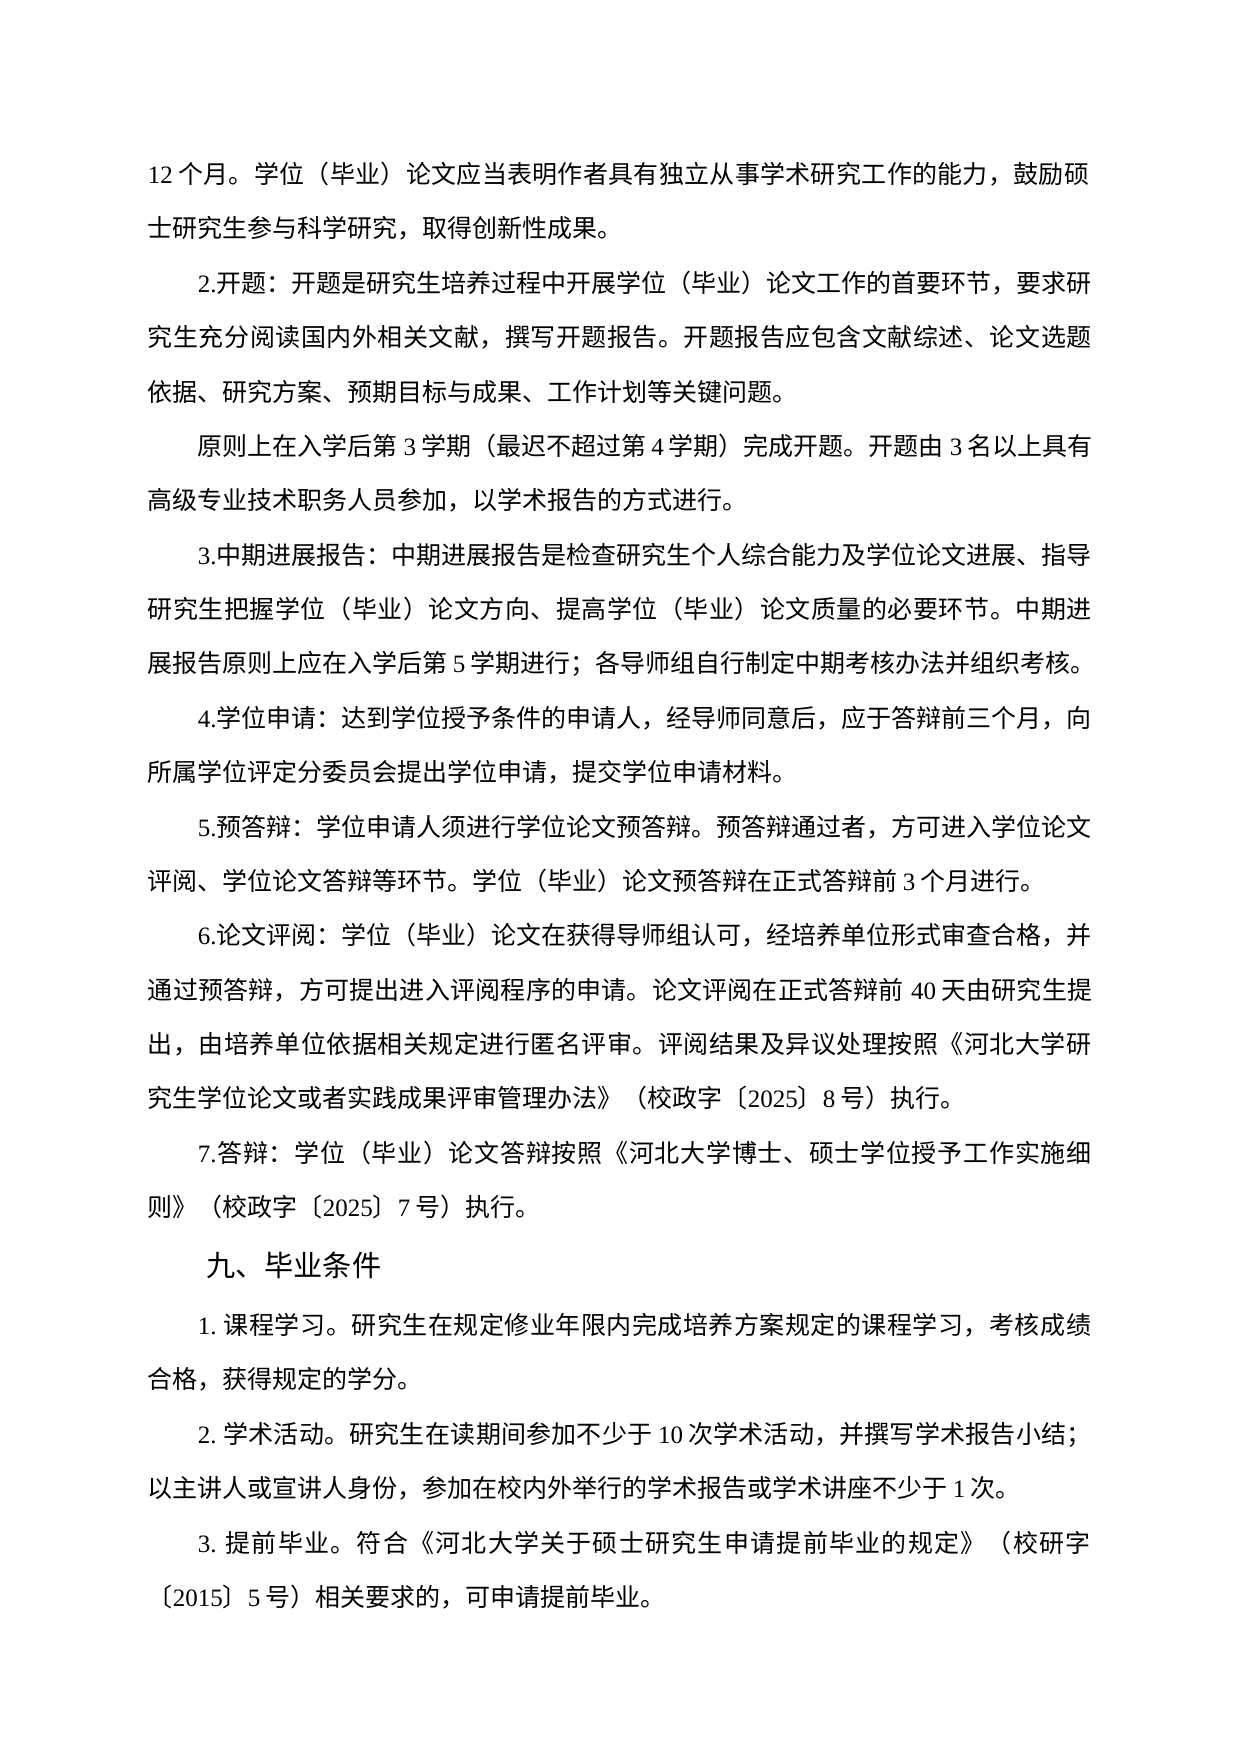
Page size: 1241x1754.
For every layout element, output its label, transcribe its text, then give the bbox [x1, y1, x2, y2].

text 原则上在入学后第3学期（最迟不超过第4学期）完成开题。开题由3名以上具有高级专业技术职务人员参加，以学术报告的方式进行。 [148, 426, 1092, 517]
text 5.预答辩：学位申请人须进行学位论文预答辩。预答辩通过者，方可进入学位论文评阅、学位论文答辩等环节。学位（毕业）论文预答辩在正式答辩前3个月进行。 [148, 807, 1092, 898]
text 6.论文评阅：学位（毕业）论文在获得导师组认可，经培养单位形式审查合格，并通过预答辩，方可提出进入评阅程序的申请。论文评阅在正式答辩前40天由研究生提出，由培养单位依据相关规定进行匿名评审。评阅结果及异议处理按照《河北大学研究生学位论文或者实践成果评审管理办法》（校政字〔2025〕8号）执行。 [148, 916, 1092, 1115]
text 1. 课程学习。研究生在规定修业年限内完成培养方案规定的课程学习，考核成绩合格，获得规定的学分。 [148, 1306, 1092, 1396]
text 3. 提前毕业。符合《河北大学关于硕士研究生申请提前毕业的规定》（校研字〔2015〕5号）相关要求的，可申请提前毕业。 [148, 1523, 1092, 1614]
text 3.中期进展报告：中期进展报告是检查研究生个人综合能力及学位论文进展、指导研究生把握学位（毕业）论文方向、提高学位（毕业）论文质量的必要环节。中期进展报告原则上应在入学后第5学期进行；各导师组自行制定中期考核办法并组织考核。 [148, 535, 1092, 680]
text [148, 154, 1092, 245]
text 2. 学术活动。研究生在读期间参加不少于10次学术活动，并撰写学术报告小结；以主讲人或宣讲人身份，参加在校内外举行的学术报告或学术讲座不少于1次。 [148, 1414, 1092, 1505]
text 2.开题：开题是研究生培养过程中开展学位（毕业）论文工作的首要环节，要求研究生充分阅读国内外相关文献，撰写开题报告。开题报告应包含文献综述、论文选题依据、研究方案、预期目标与成果、工作计划等关键问题。 [148, 263, 1092, 408]
text 7.答辩：学位（毕业）论文答辩按照《河北大学博士、硕士学位授予工作实施细则》（校政字〔2025〕7号）执行。 [148, 1133, 1092, 1224]
text 4.学位申请：达到学位授予条件的申请人，经导师同意后，应于答辩前三个月，向所属学位评定分委员会提出学位申请，提交学位申请材料。 [148, 698, 1092, 789]
text 九、毕业条件 [148, 1242, 1092, 1284]
